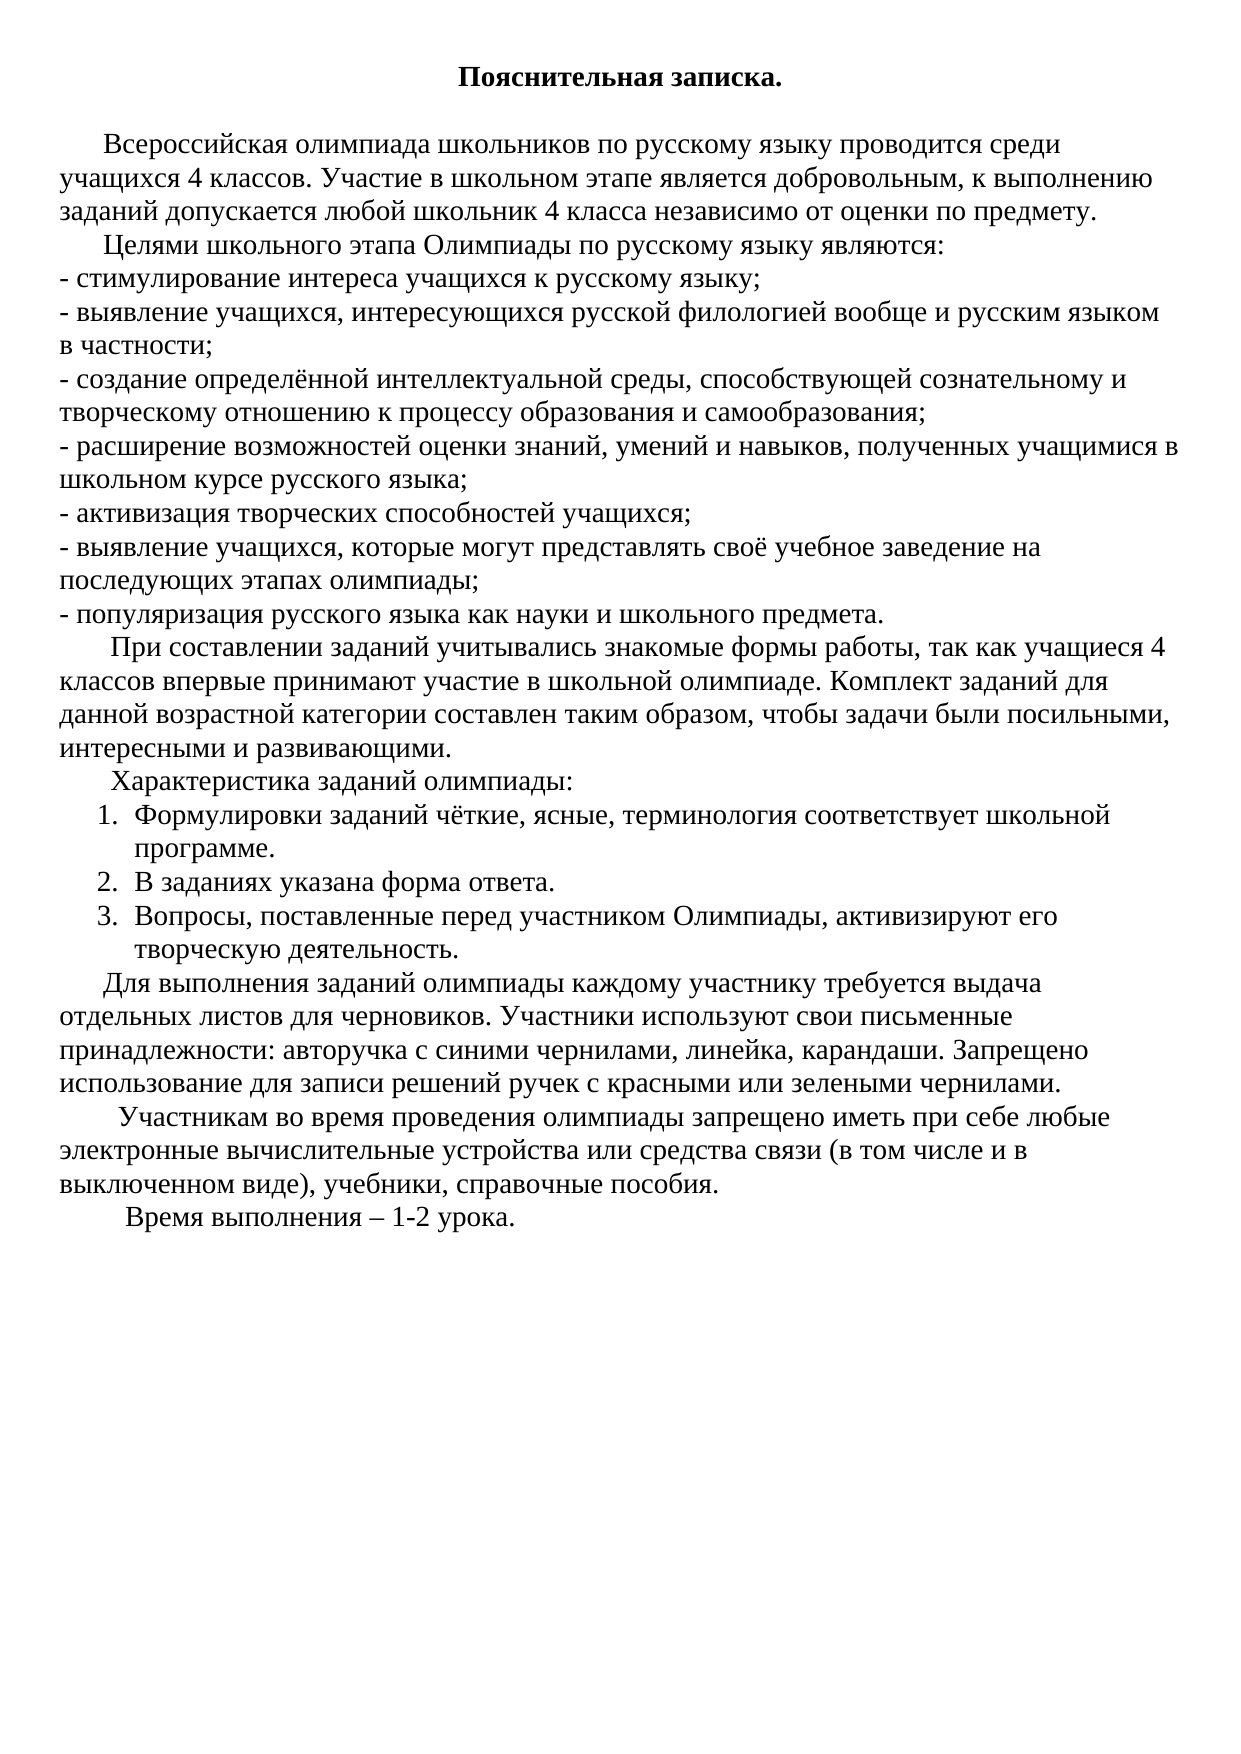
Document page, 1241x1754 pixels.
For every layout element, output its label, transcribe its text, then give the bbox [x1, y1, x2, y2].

text При составлении заданий учитывались знакомые формы работы, так как учащиеся 4 классов впервые принимают участие в школьной олимпиаде. Комплект заданий для данной возрастной категории составлен таким образом, чтобы задачи были посильными, интересными и развивающими. [59, 629, 1181, 763]
text Пояснительная записка. [59, 59, 1181, 93]
list Вопросы, поставленные перед участником Олимпиады, активизируют его творческую деятельность. [97, 898, 1181, 965]
text Характеристика заданий олимпиады: [59, 763, 1181, 797]
text - расширение возможностей оценки знаний, умений и навыков, полученных учащимися в школьном курсе русского языка; [59, 428, 1181, 495]
text - создание определённой интеллектуальной среды, способствующей сознательному и творческому отношению к процессу образования и самообразования; [59, 361, 1181, 428]
text Всероссийская олимпиада школьников по русскому языку проводится среди учащихся 4 классов. Участие в школьном этапе является добровольным, к выполнению заданий допускается любой школьник 4 класса независимо от оценки по предмету. [59, 126, 1181, 227]
text - активизация творческих способностей учащихся; [59, 495, 1181, 529]
text - выявление учащихся, которые могут представлять своё учебное заведение на последующих этапах олимпиады; [59, 529, 1181, 596]
text Целями школьного этапа Олимпиады по русскому языку являются: [59, 227, 1181, 260]
text - популяризация русского языка как науки и школьного предмета. [59, 596, 1181, 629]
list В заданиях указана форма ответа. [97, 864, 1181, 898]
text Время выполнения – 1-2 урока. [59, 1199, 1181, 1233]
list Формулировки заданий чёткие, ясные, терминология соответствует школьной программе. [97, 797, 1181, 864]
text - стимулирование интереса учащихся к русскому языку; [59, 260, 1181, 294]
text Участникам во время проведения олимпиады запрещено иметь при себе любые электронные вычислительные устройства или средства связи (в том числе и в выключенном виде), учебники, справочные пособия. [59, 1099, 1181, 1199]
text Для выполнения заданий олимпиады каждому участнику требуется выдача отдельных листов для черновиков. Участники используют свои письменные принадлежности: авторучка с синими чернилами, линейка, карандаши. Запрещено использование для записи решений ручек с красными или зелеными чернилами. [59, 965, 1181, 1099]
text - выявление учащихся, интересующихся русской филологией вообще и русским языком в частности; [59, 294, 1181, 361]
